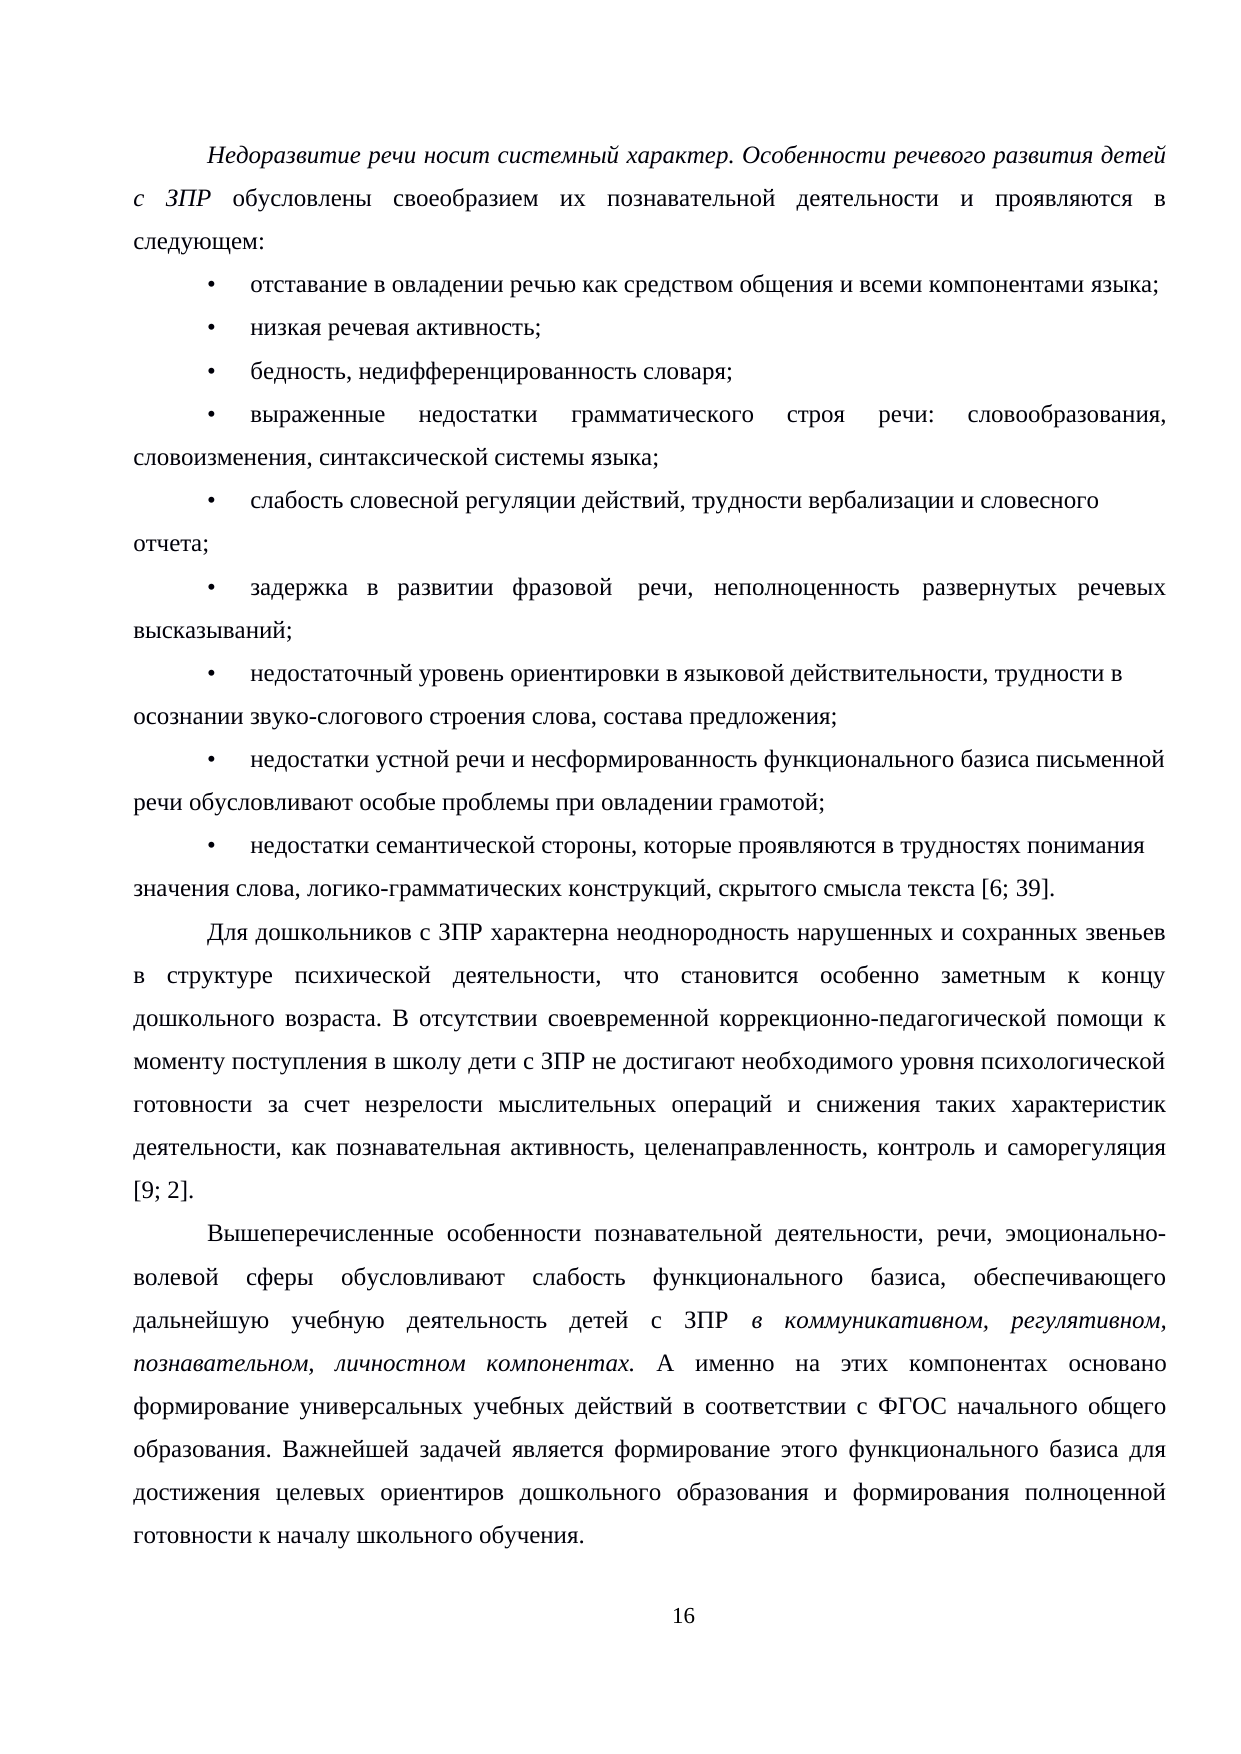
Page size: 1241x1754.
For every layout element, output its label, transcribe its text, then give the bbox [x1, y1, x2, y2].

text Для дошкольников с ЗПР характерна неоднородность нарушенных и сохранных звеньев в структуре психической деятельности, что становится особенно заметным к концу дошкольного возраста. В отсутствии своевременной коррекционно-педагогической помощи к моменту поступления в школу дети с ЗПР не достигают необходимого уровня психологической готовности за счет незрелости мыслительных операций и снижения таких характеристик деятельности, как познавательная активность, целенаправленность, контроль и саморегуляция [9; 2]. [133, 917, 1167, 1204]
list слабость словесной регуляции действий, трудности вербализации и словесного отчета; [133, 485, 1166, 557]
list недостатки семантической стороны, которые проявляются в трудностях понимания значения слова, логико-грамматических конструкций, скрытого смысла текста [6; 39]. [133, 830, 1166, 902]
list недостаточный уровень ориентировки в языковой действительности, трудности в осознании звуко-слогового строения слова, состава предложения; [133, 658, 1166, 730]
list задержка в развитии фразовой речи, неполноценность развернутых речевых высказываний; [133, 572, 1166, 643]
list бедность, недифференцированность словаря; [207, 356, 1194, 384]
text Недоразвитие речи носит системный характер. Особенности речевого развития детей с ЗПР обусловлены своеобразием их познавательной деятельности и проявляются в следующем: [133, 140, 1167, 255]
list недостатки устной речи и несформированность функционального базиса письменной речи обусловливают особые проблемы при овладении грамотой; [133, 744, 1166, 816]
list отставание в овладении речью как средством общения и всеми компонентами языка; [207, 269, 1194, 298]
list выраженные недостатки грамматического строя речи: словообразования, словоизменения, синтаксической системы языка; [133, 399, 1167, 471]
text Вышеперечисленные особенности познавательной деятельности, речи, эмоционально- волевой сферы обусловливают слабость функционального базиса, обеспечивающего дальнейшую учебную деятельность детей с ЗПР в коммуникативном, регулятивном, познавательном, личностном компонентах. А именно на этих компонентах основано формирование универсальных учебных действий в соответствии с ФГОС начального общего образования. Важнейшей задачей является формирование этого функционального базиса для достижения целевых ориентиров дошкольного образования и формирования полноценной готовности к началу школьного обучения. [133, 1218, 1167, 1549]
list низкая речевая активность; [207, 312, 1194, 341]
